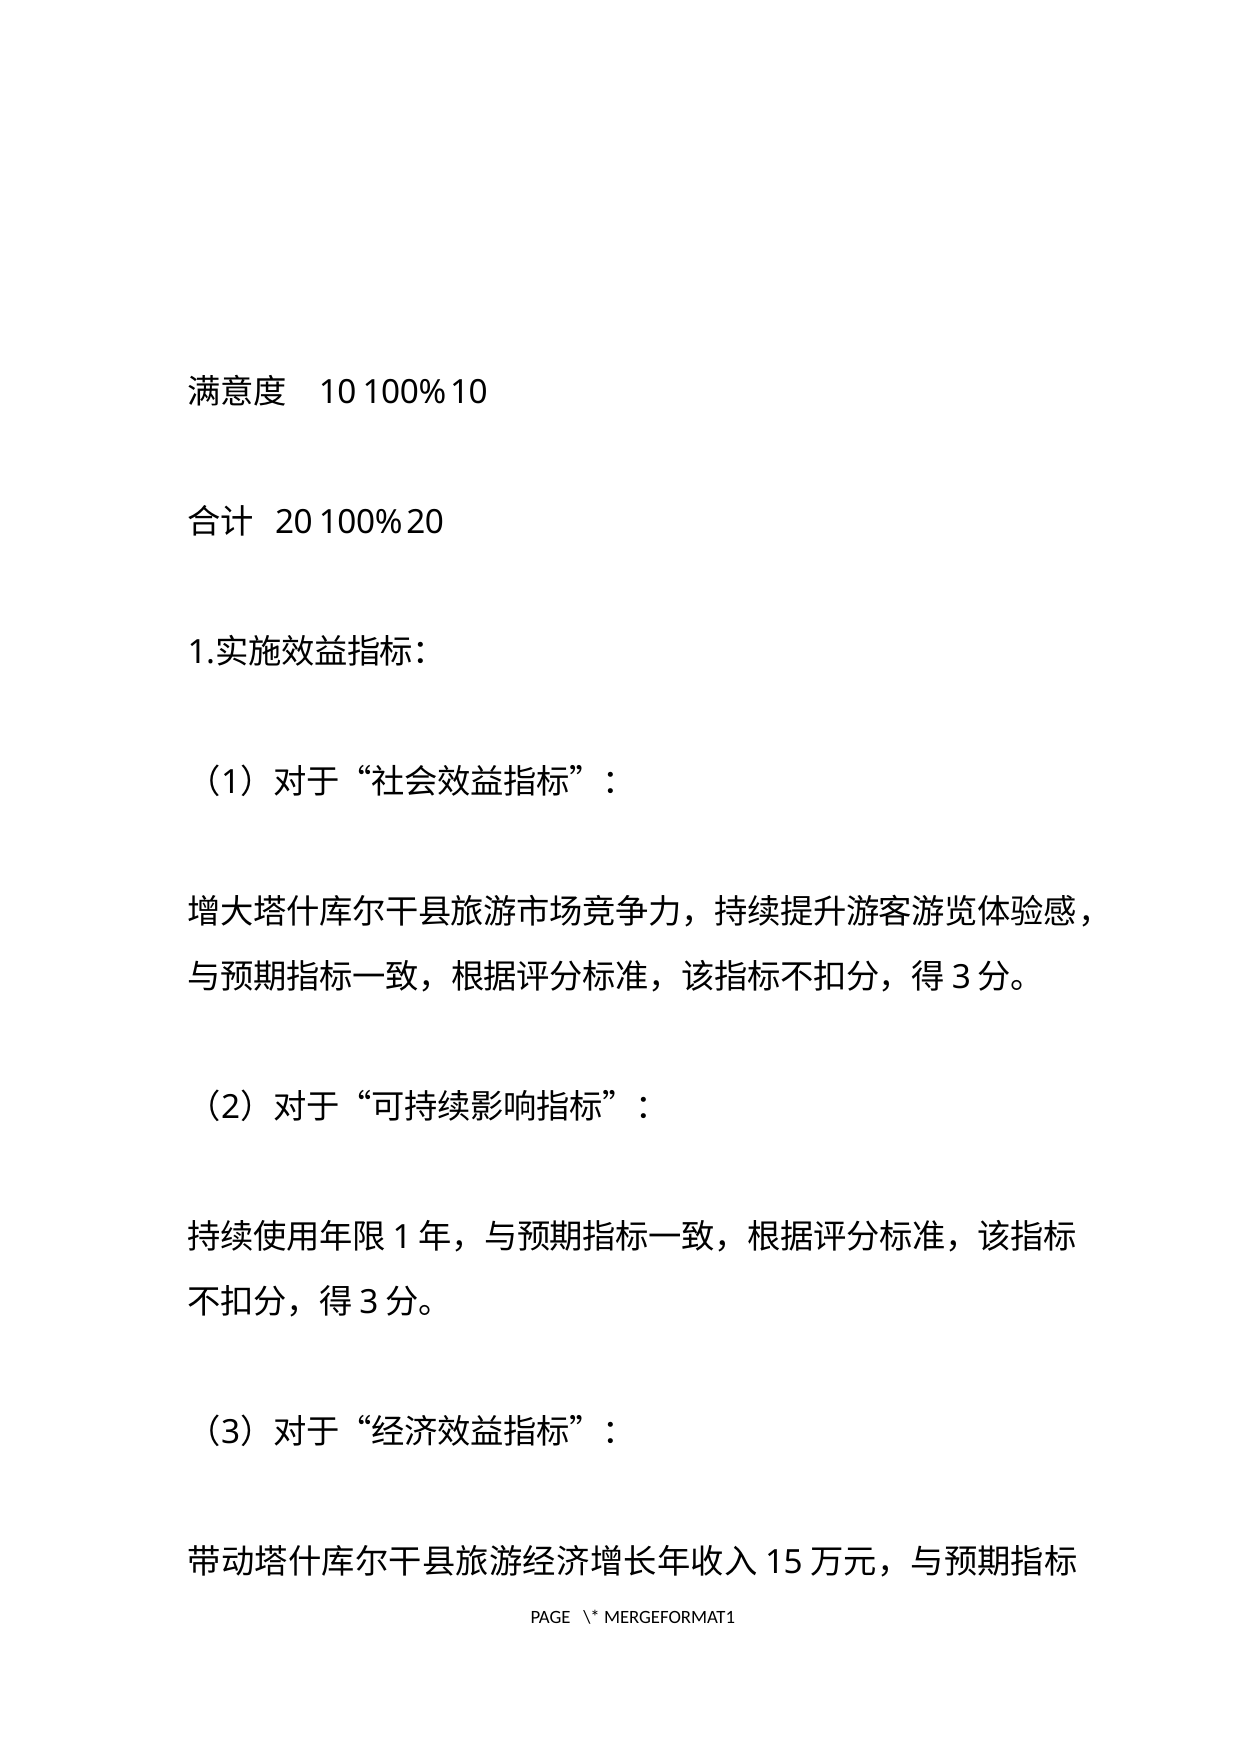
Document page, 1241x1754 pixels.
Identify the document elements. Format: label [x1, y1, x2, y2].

text [187, 162, 1078, 1592]
